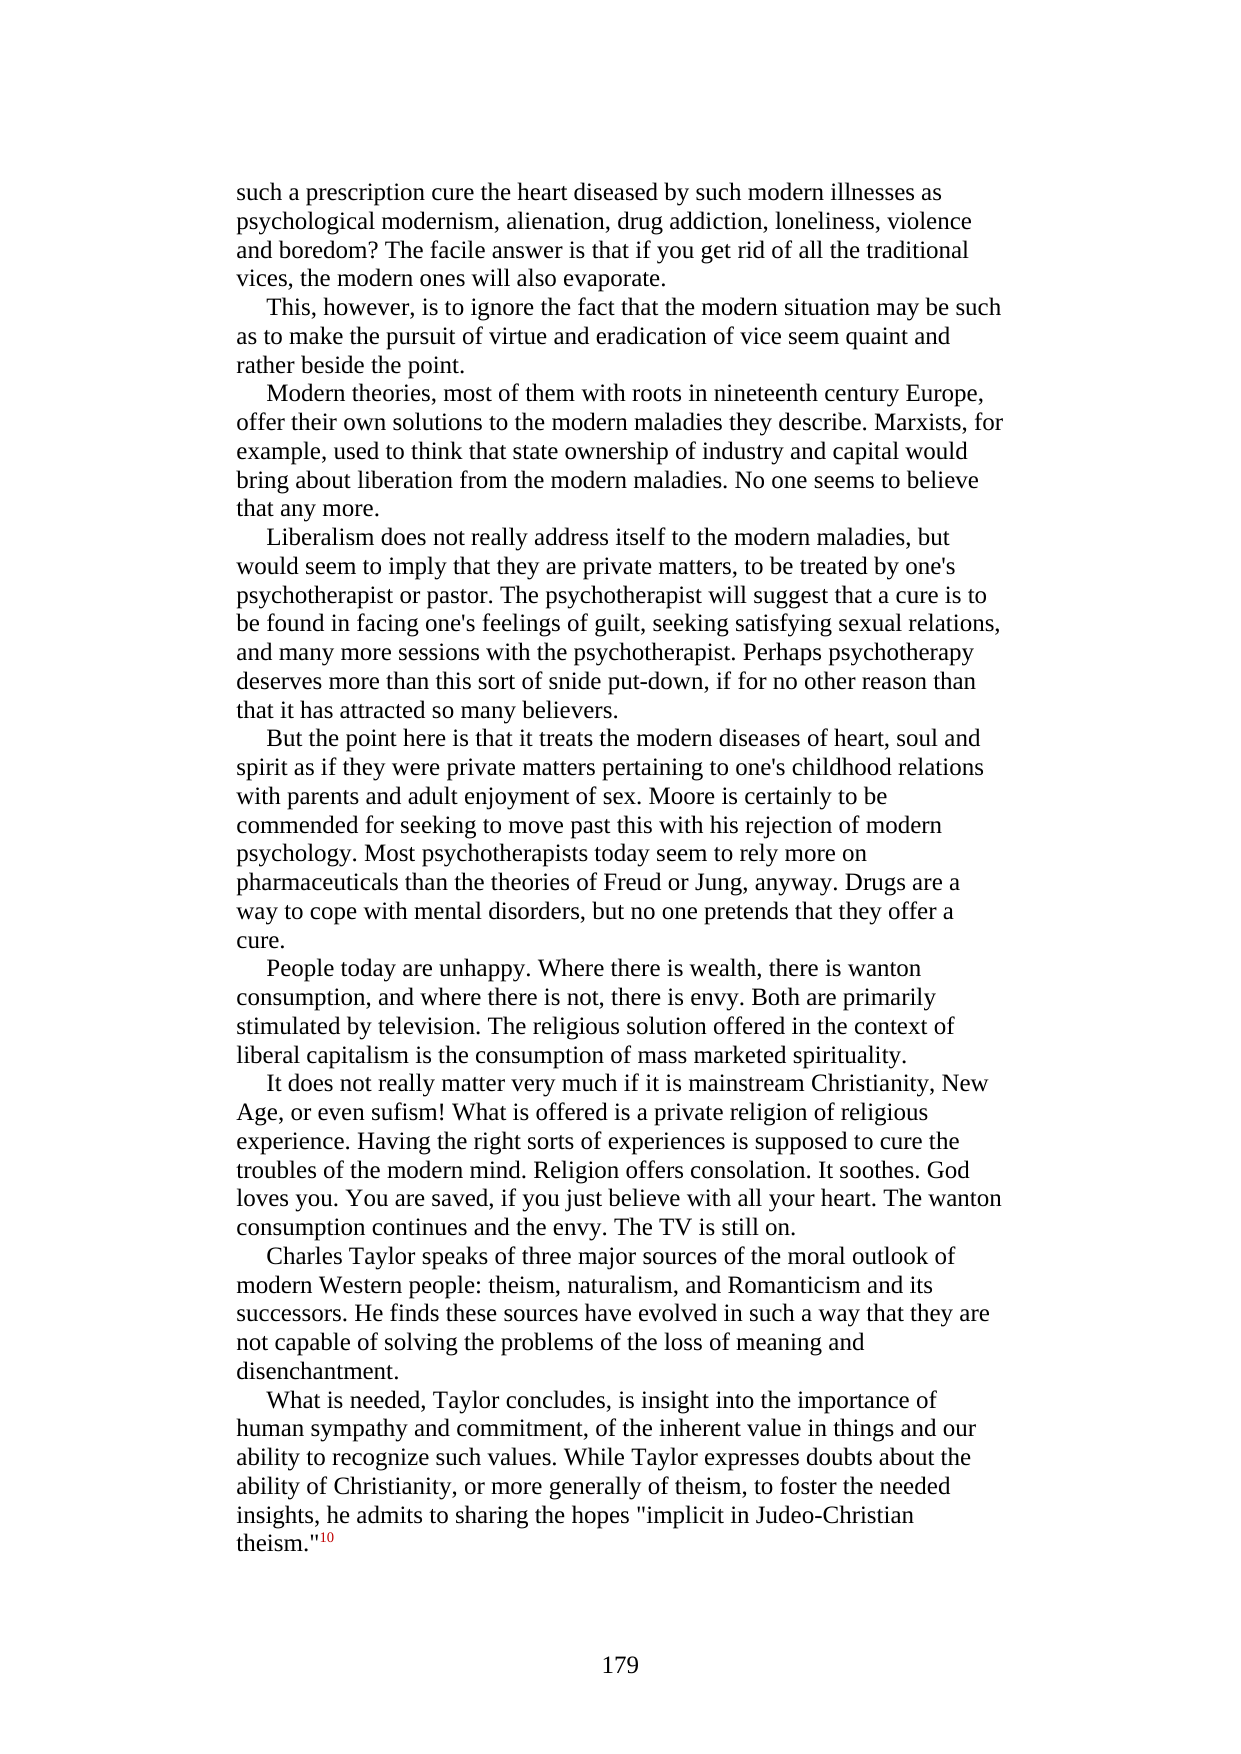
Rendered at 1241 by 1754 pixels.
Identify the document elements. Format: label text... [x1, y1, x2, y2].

text But the point here is that it treats the modern diseases of heart, soul and spirit as if they were private matters pertaining to one's childhood relations with parents and adult enjoyment of sex. Moore is certainly to be commended for seeking to move past this with his rejection of modern psychology. Most psychotherapists today seem to rely more on pharmaceuticals than the theories of Freud or Jung, anyway. Drugs are a way to cope with mental disorders, but no one pretends that they offer a cure. [236, 723, 1004, 953]
text Liberalism does not really address itself to the modern maladies, but would seem to imply that they are private matters, to be treated by one's psychotherapist or pastor. The psychotherapist will suggest that a cure is to be found in facing one's feelings of guilt, seeking satisfying sexual relations, and many more sessions with the psychotherapist. Perhaps psychotherapy deserves more than this sort of snide put-down, if for no other reason than that it has attracted so many believers. [236, 522, 1004, 723]
text Modern theories, most of them with roots in nineteenth century Europe, offer their own solutions to the modern maladies they describe. Marxists, for example, used to think that state ownership of industry and capital would bring about liberation from the modern maladies. No one seems to believe that any more. [236, 378, 1004, 522]
text People today are unhappy. Where there is wealth, there is wanton consumption, and where there is not, there is envy. Both are primarily stimulated by television. The religious solution offered in the context of liberal capitalism is the consumption of mass marketed spirituality. [236, 953, 1004, 1068]
text Charles Taylor speaks of three major sources of the moral outlook of modern Western people: theism, naturalism, and Romanticism and its successors. He finds these sources have evolved in such a way that they are not capable of solving the problems of the loss of meaning and disenchantment. [236, 1241, 1004, 1385]
text This, however, is to ignore the fact that the modern situation may be such as to make the pursuit of virtue and eradication of vice seem quaint and rather beside the point. [236, 292, 1004, 378]
text It does not really matter very much if it is mainstream Christianity, New Age, or even sufism! What is offered is a private religion of religious experience. Having the right sorts of experiences is supposed to cure the troubles of the modern mind. Religion offers consolation. It soothes. God loves you. You are saved, if you just believe with all your heart. The wanton consumption continues and the envy. The TV is still on. [236, 1068, 1004, 1241]
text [236, 177, 1004, 292]
text What is needed, Taylor concludes, is insight into the importance of human sympathy and commitment, of the inherent value in things and our ability to recognize such values. While Taylor expresses doubts about the ability of Christianity, or more generally of theism, to foster the needed insights, he admits to sharing the hopes "implicit in Judeo-Christian theism."10 [236, 1385, 1004, 1557]
